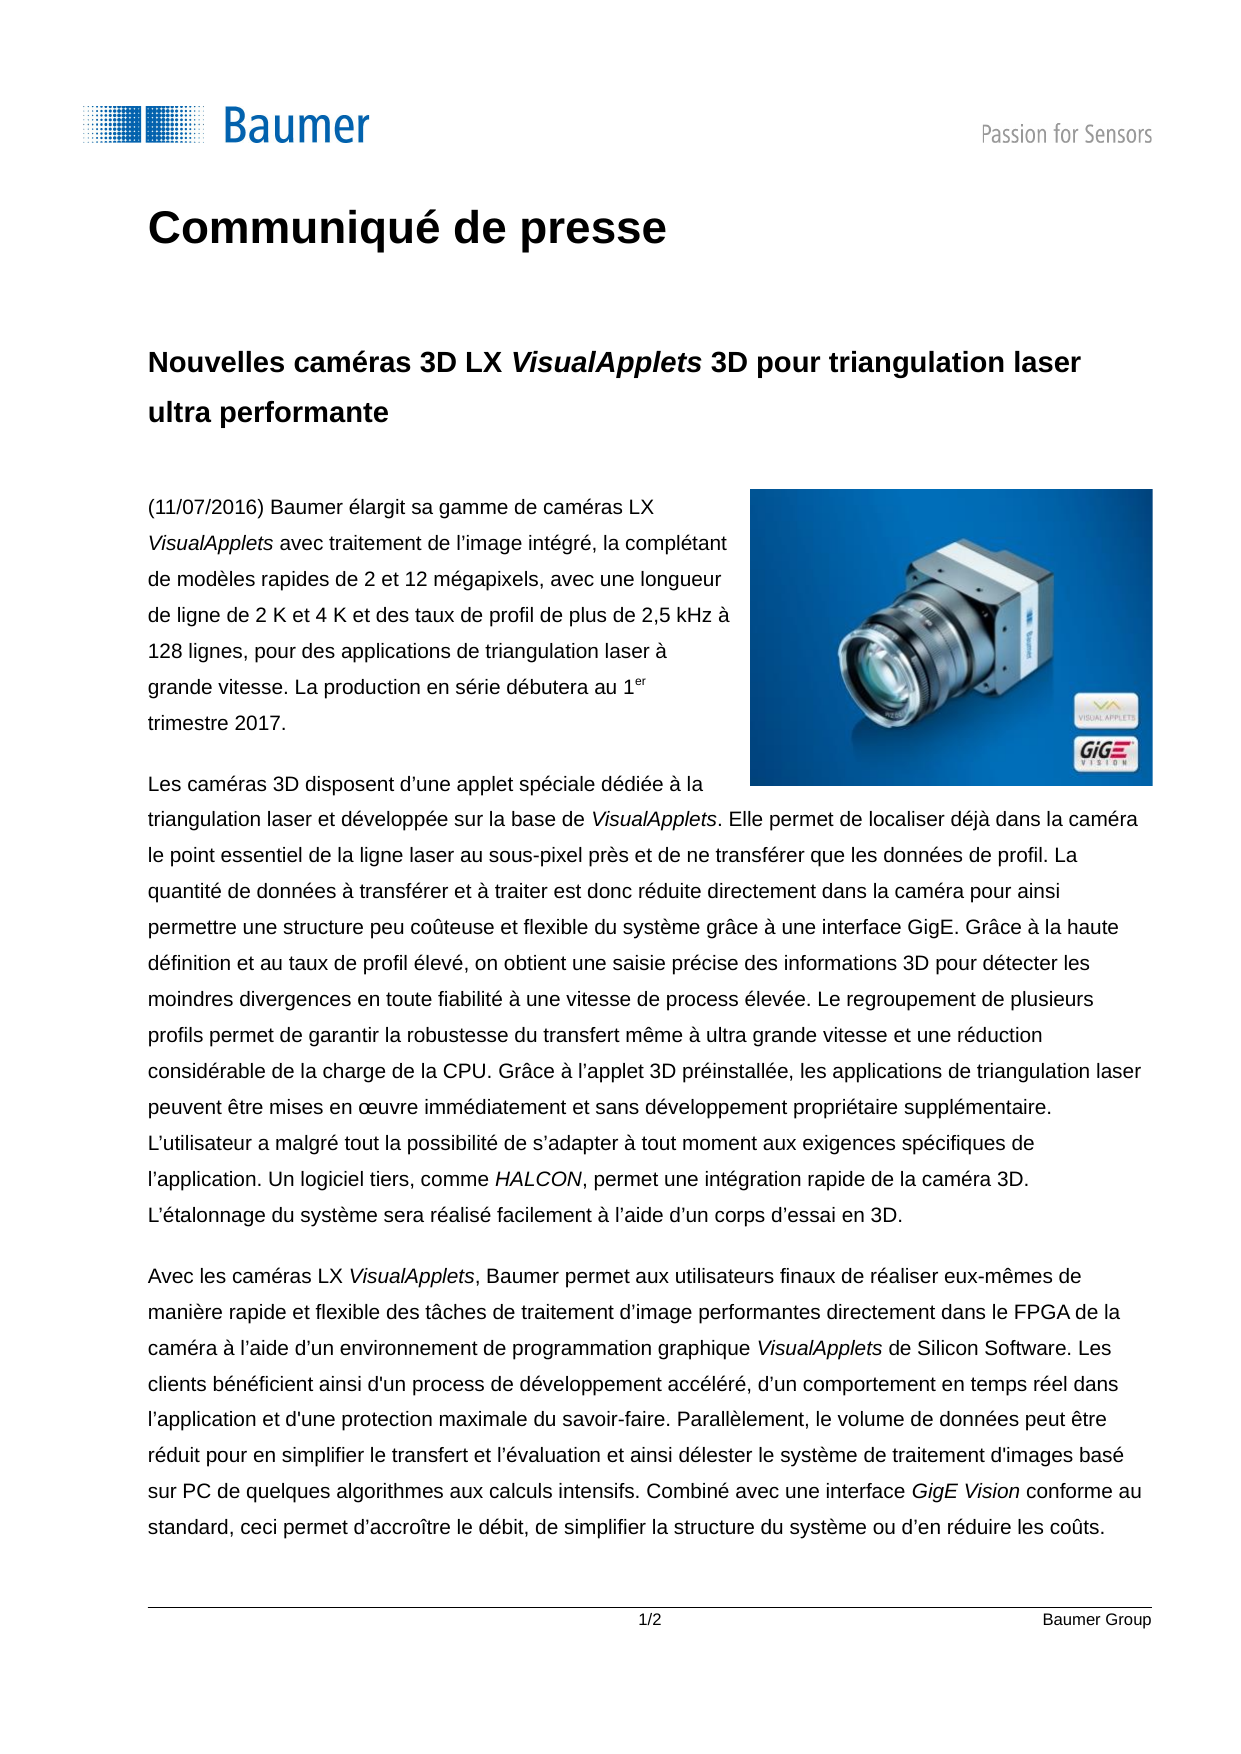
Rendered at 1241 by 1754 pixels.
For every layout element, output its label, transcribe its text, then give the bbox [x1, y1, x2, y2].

picture [750, 489, 1153, 786]
subtitle Communiqué de presse [148, 201, 1152, 253]
text (11/07/2016) Baumer élargit sa gamme de caméras LX VisualApplets avec traitement de l’image intégré, la complétant de modèles rapides de 2 et 12 mégapixels, avec une longueur de ligne de 2 K et 4 K et des taux de profil de plus de 2,5 kHz à 128 lignes, pour des applications de triangulation laser à grande vitesse. La production en série débutera au 1er trimestre 2017. [148, 495, 750, 734]
picture [83, 106, 370, 143]
text Nouvelles caméras 3D LX VisualApplets 3D pour triangulation laser ultra performante [148, 345, 1152, 429]
text Les caméras 3D disposent d’une applet spéciale dédiée à la triangulation laser et développée sur la base de VisualApplets. Elle permet de localiser déjà dans la caméra le point essentiel de la ligne laser au sous-pixel près et de ne transférer que les données de profil. La quantité de données à transférer et à traiter est donc réduite directement dans la caméra pour ainsi permettre une structure peu coûteuse et flexible du système grâce à une interface GigE. Grâce à la haute définition et au taux de profil élevé, on obtient une saisie précise des informations 3D pour détecter les moindres divergences en toute fiabilité à une vitesse de process élevée. Le regroupement de plusieurs profils permet de garantir la robustesse du transfert même à ultra grande vitesse et une réduction considérable de la charge de la CPU. Grâce à l’applet 3D préinstallée, les applications de triangulation laser peuvent être mises en œuvre immédiatement et sans développement propriétaire supplémentaire. L’utilisateur a malgré tout la possibilité de s’adapter à tout moment aux exigences spécifiques de l’application. Un logiciel tiers, comme HALCON, permet une intégration rapide de la caméra 3D. L’étalonnage du système sera réalisé facilement à l’aide d’un corps d’essai en 3D. [148, 771, 1152, 1227]
picture [982, 123, 1152, 143]
text Avec les caméras LX VisualApplets, Baumer permet aux utilisateurs finaux de réaliser eux-mêmes de manière rapide et flexible des tâches de traitement d’image performantes directement dans le FPGA de la caméra à l’aide d’un environnement de programmation graphique VisualApplets de Silicon Software. Les clients bénéficient ainsi d'un process de développement accéléré, d’un comportement en temps réel dans l’application et d'une protection maximale du savoir-faire. Parallèlement, le volume de données peut être réduit pour en simplifier le transfert et l’évaluation et ainsi délester le système de traitement d'images basé sur PC de quelques algorithmes aux calculs intensifs. Combiné avec une interface GigE Vision conforme au standard, ceci permet d’accroître le débit, de simplifier la structure du système ou d’en réduire les coûts. [148, 1263, 1152, 1539]
